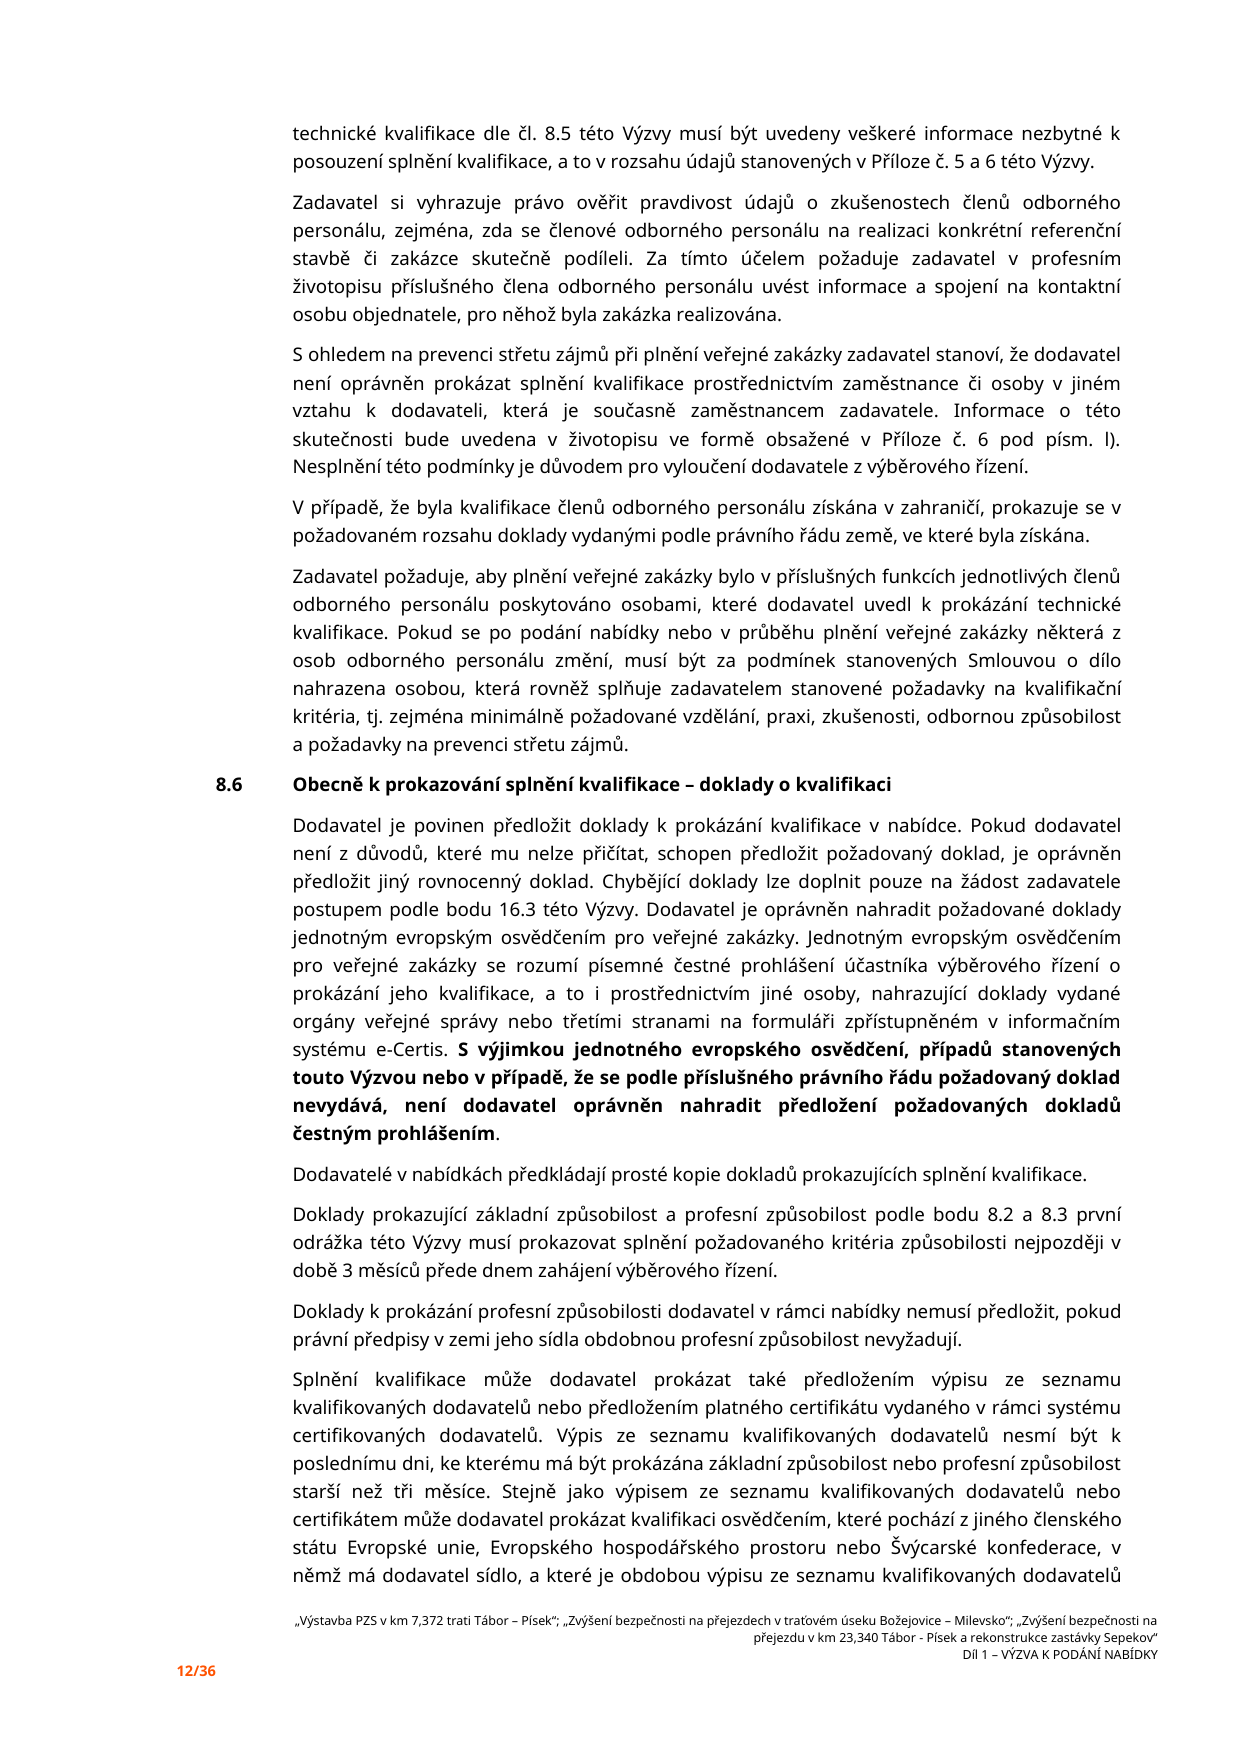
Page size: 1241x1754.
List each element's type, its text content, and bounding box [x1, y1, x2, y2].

text Zadavatel si vyhrazuje právo ověřit pravdivost údajů o zkušenostech členů odborného personálu, zejména, zda se členové odborného personálu na realizaci konkrétní referenční stavbě či zakázce skutečně podíleli. Za tímto účelem požaduje zadavatel v profesním životopisu příslušného člena odborného personálu uvést informace a spojení na kontaktní osobu objednatele, pro něhož byla zakázka realizována. [292, 189, 1122, 327]
text Doklady prokazující základní způsobilost a profesní způsobilost podle bodu 8.2 a 8.3 první odrážka této Výzvy musí prokazovat splnění požadovaného kritéria způsobilosti nejpozději v době 3 měsíců přede dnem zahájení výběrového řízení. [292, 1201, 1122, 1283]
text Zadavatel požaduje, aby plnění veřejné zakázky bylo v příslušných funkcích jednotlivých členů odborného personálu poskytováno osobami, které dodavatel uvedl k prokázání technické kvalifikace. Pokud se po podání nabídky nebo v průběhu plnění veřejné zakázky některá z osob odborného personálu změní, musí být za podmínek stanovených Smlouvou o dílo nahrazena osobou, která rovněž splňuje zadavatelem stanovené požadavky na kvalifikační kritéria, tj. zejména minimálně požadované vzdělání, praxi, zkušenosti, odbornou způsobilost a požadavky na prevenci střetu zájmů. [292, 563, 1122, 757]
text Dodavatelé v nabídkách předkládají prosté kopie dokladů prokazujících splnění kvalifikace. [292, 1161, 1122, 1186]
text S ohledem na prevenci střetu zájmů při plnění veřejné zakázky zadavatel stanoví, že dodavatel není oprávněn prokázat splnění kvalifikace prostřednictvím zaměstnance či osoby v jiném vztahu k dodavateli, která je současně zaměstnancem zadavatele. Informace o této skutečnosti bude uvedena v životopisu ve formě obsažené v Příloze č. 6 pod písm. l). Nesplnění této podmínky je důvodem pro vyloučení dodavatele z výběrového řízení. [292, 342, 1122, 479]
text Obecně k prokazování splnění kvalifikace – doklady o kvalifikaci [216, 772, 1122, 797]
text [292, 1366, 1122, 1588]
text V případě, že byla kvalifikace členů odborného personálu získána v zahraničí, prokazuje se v požadovaném rozsahu doklady vydanými podle právního řádu země, ve které byla získána. [292, 494, 1122, 548]
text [292, 121, 1122, 174]
text Doklady k prokázání profesní způsobilosti dodavatel v rámci nabídky nemusí předložit, pokud právní předpisy v zemi jeho sídla obdobnou profesní způsobilost nevyžadují. [292, 1298, 1122, 1351]
text Dodavatel je povinen předložit doklady k prokázání kvalifikace v nabídce. Pokud dodavatel není z důvodů, které mu nelze přičítat, schopen předložit požadovaný doklad, je oprávněn předložit jiný rovnocenný doklad. Chybějící doklady lze doplnit pouze na žádost zadavatele postupem podle bodu 16.3 této Výzvy. Dodavatel je oprávněn nahradit požadované doklady jednotným evropským osvědčením pro veřejné zakázky. Jednotným evropským osvědčením pro veřejné zakázky se rozumí písemné čestné prohlášení účastníka výběrového řízení o prokázání jeho kvalifikace, a to i prostřednictvím jiné osoby, nahrazující doklady vydané orgány veřejné správy nebo třetími stranami na formuláři zpřístupněném v informačním systému e-Certis. S výjimkou jednotného evropského osvědčení, případů stanovených touto Výzvou nebo v případě, že se podle příslušného právního řádu požadovaný doklad nevydává, není dodavatel oprávněn nahradit předložení požadovaných dokladů čestným prohlášením. [292, 812, 1122, 1146]
